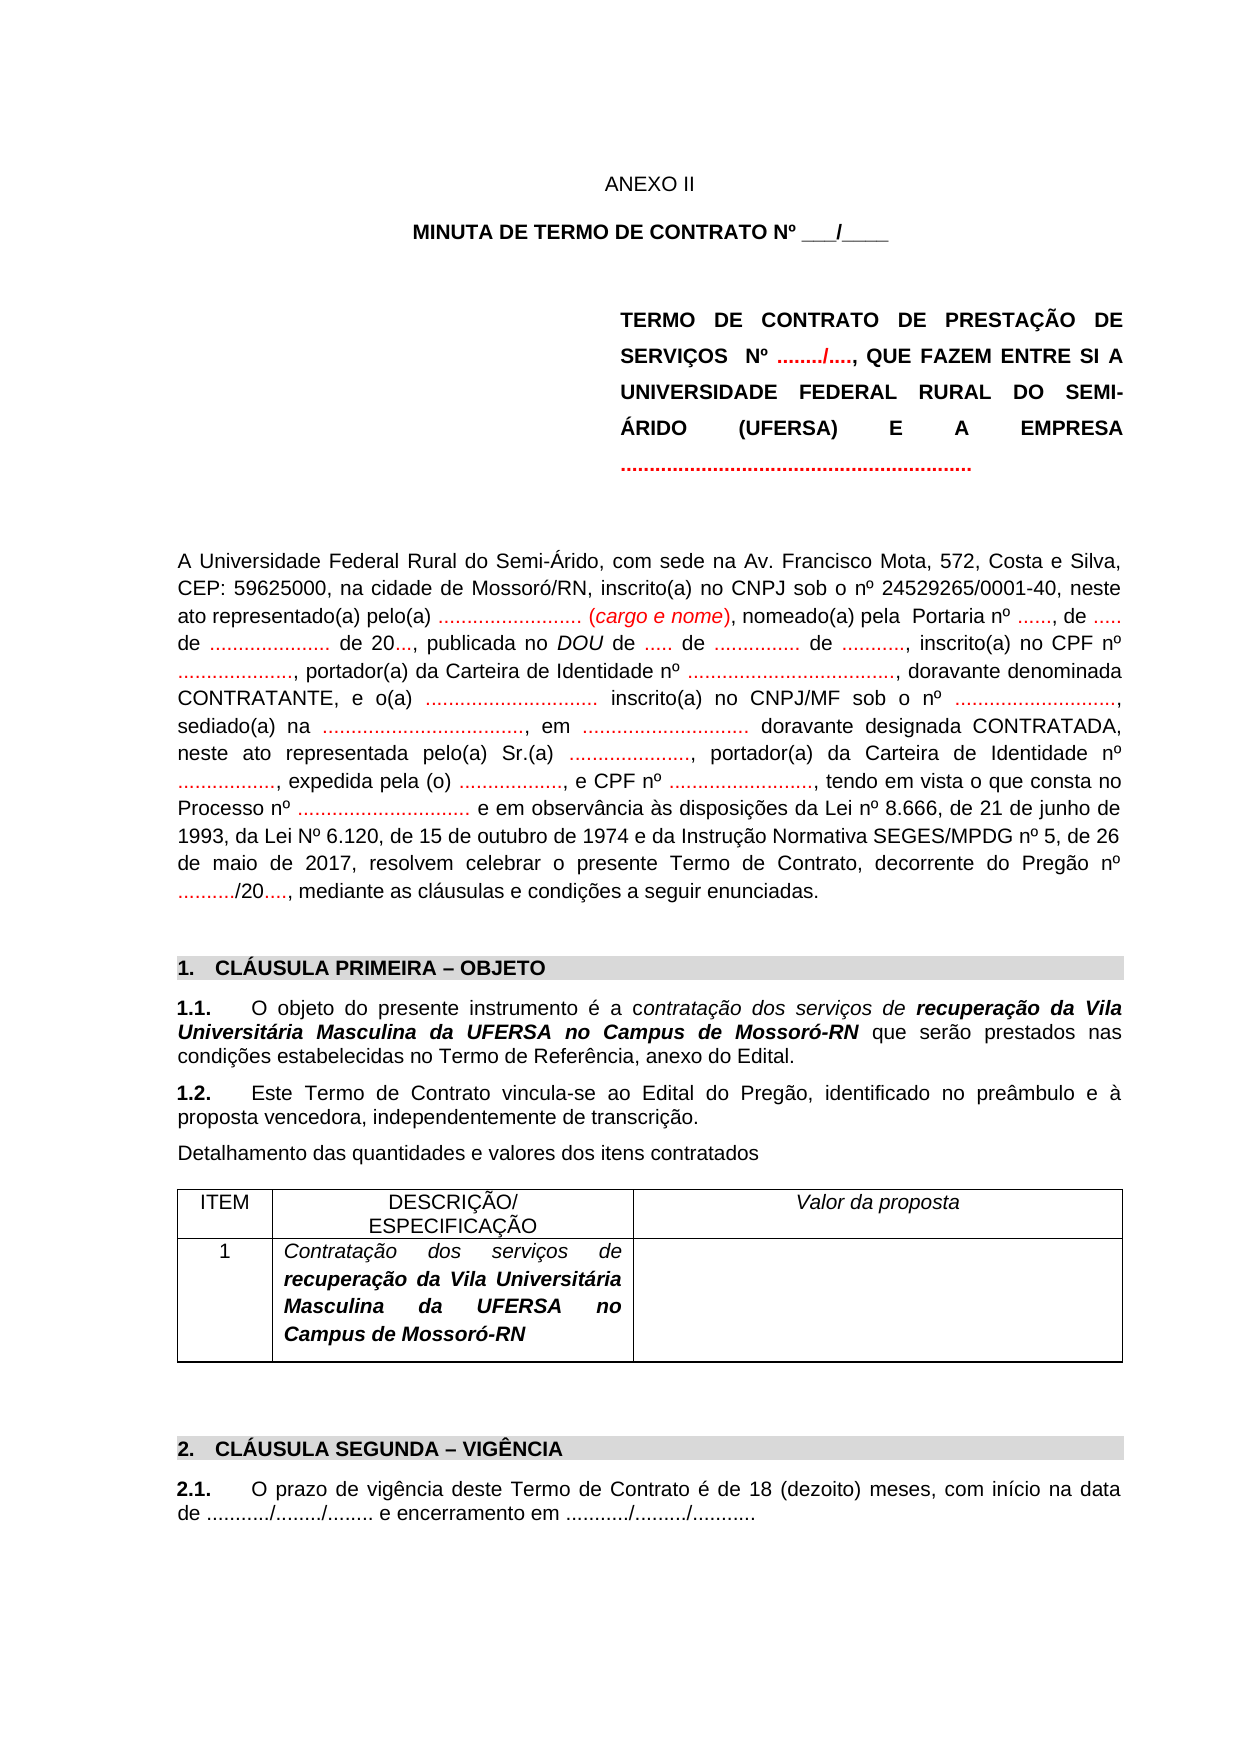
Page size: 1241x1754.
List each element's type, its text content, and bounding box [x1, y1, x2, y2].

table_cell Contratação dos serviços de recuperação da Vila Universitária Masculina da UFERSA no Campus de Mossoró-RN [273, 1239, 633, 1361]
text ANEXO II [177, 172, 1122, 196]
list O prazo de vigência deste Termo de Contrato é de 18 (dezoito) meses, com início na data de .........../......../........ e encerramento em .........../........./........... [176, 1476, 1122, 1524]
list Detalhamento das quantidades e valores dos itens contratados [177, 1141, 1122, 1165]
list O objeto do presente instrumento é a contratação dos serviços de recuperação da Vila Universitária Masculina da UFERSA no Campus de Mossoró-RN que serão prestados nas condições estabelecidas no Termo de Referência, anexo do Edital. [176, 996, 1122, 1068]
text TERMO DE CONTRATO DE PRESTAÇÃO DE SERVIÇOS Nº ......../...., QUE FAZEM ENTRE SI A UNIVERSIDADE FEDERAL RURAL DO SEMI-ÁRIDO (UFERSA) E A EMPRESA ............................................................. [620, 308, 1124, 476]
list CLÁUSULA PRIMEIRA – OBJETO [177, 956, 1124, 980]
list CLÁUSULA SEGUNDA – VIGÊNCIA [177, 1436, 1124, 1460]
list Este Termo de Contrato vincula-se ao Edital do Pregão, identificado no preâmbulo e à proposta vencedora, independentemente de transcrição. [176, 1081, 1122, 1128]
table_header DESCRIÇÃO/ ESPECIFICAÇÃO [273, 1190, 633, 1238]
table_header ITEM [178, 1190, 272, 1238]
text MINUTA DE TERMO DE CONTRATO Nº ___/____ [177, 219, 1124, 243]
text A Universidade Federal Rural do Semi-Árido, com sede na Av. Francisco Mota, 572, Costa e Silva, CEP: 59625000, na cidade de Mossoró/RN, inscrito(a) no CNPJ sob o nº 24529265/0001-40, neste ato representado(a) pelo(a) ......................... (cargo e nome), nomeado(a) pela Portaria nº ......, de ..... de ..................... de 20..., publicada no DOU de ..... de ............... de ..........., inscrito(a) no CPF nº ...................., portador(a) da Carteira de Identidade nº ...................................., doravante denominada CONTRATANTE, e o(a) .............................. inscrito(a) no CNPJ/MF sob o nº ............................, sediado(a) na ..................................., em ............................. doravante designada CONTRATADA, neste ato representada pelo(a) Sr.(a) ....................., portador(a) da Carteira de Identidade nº ................., expedida pela (o) .................., e CPF nº ........................., tendo em vista o que consta no Processo nº .............................. e em observância às disposições da Lei nº 8.666, de 21 de junho de 1993, da Lei Nº 6.120, de 15 de outubro de 1974 e da Instrução Normativa SEGES/MPDG nº 5, de 26 de maio de 2017, resolvem celebrar o presente Termo de Contrato, decorrente do Pregão nº ........../20...., mediante as cláusulas e condições a seguir enunciadas. [177, 549, 1122, 903]
table_cell 1 [178, 1239, 272, 1361]
table_header Valor da proposta [634, 1190, 1122, 1238]
table_cell [634, 1239, 1122, 1361]
